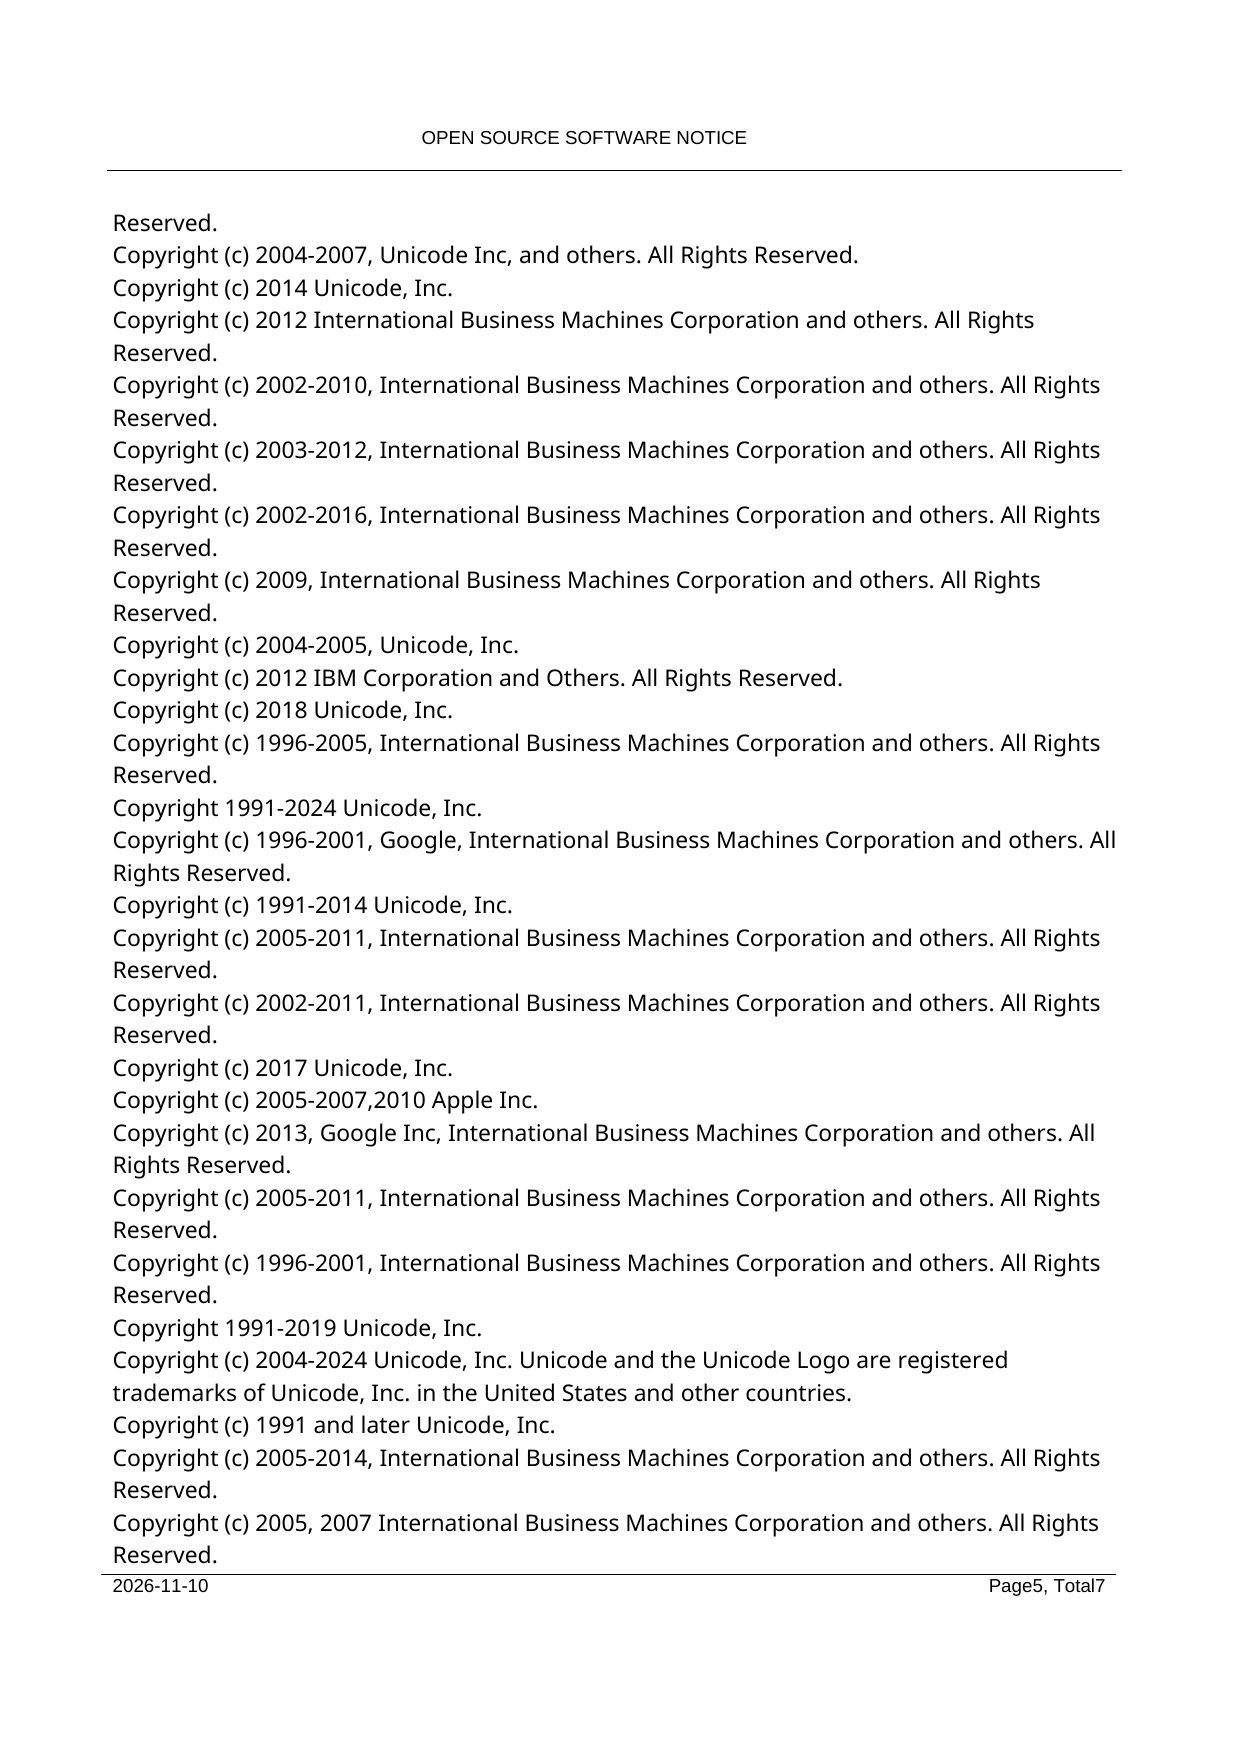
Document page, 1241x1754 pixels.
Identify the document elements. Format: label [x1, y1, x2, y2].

text [112, 206, 1128, 1571]
